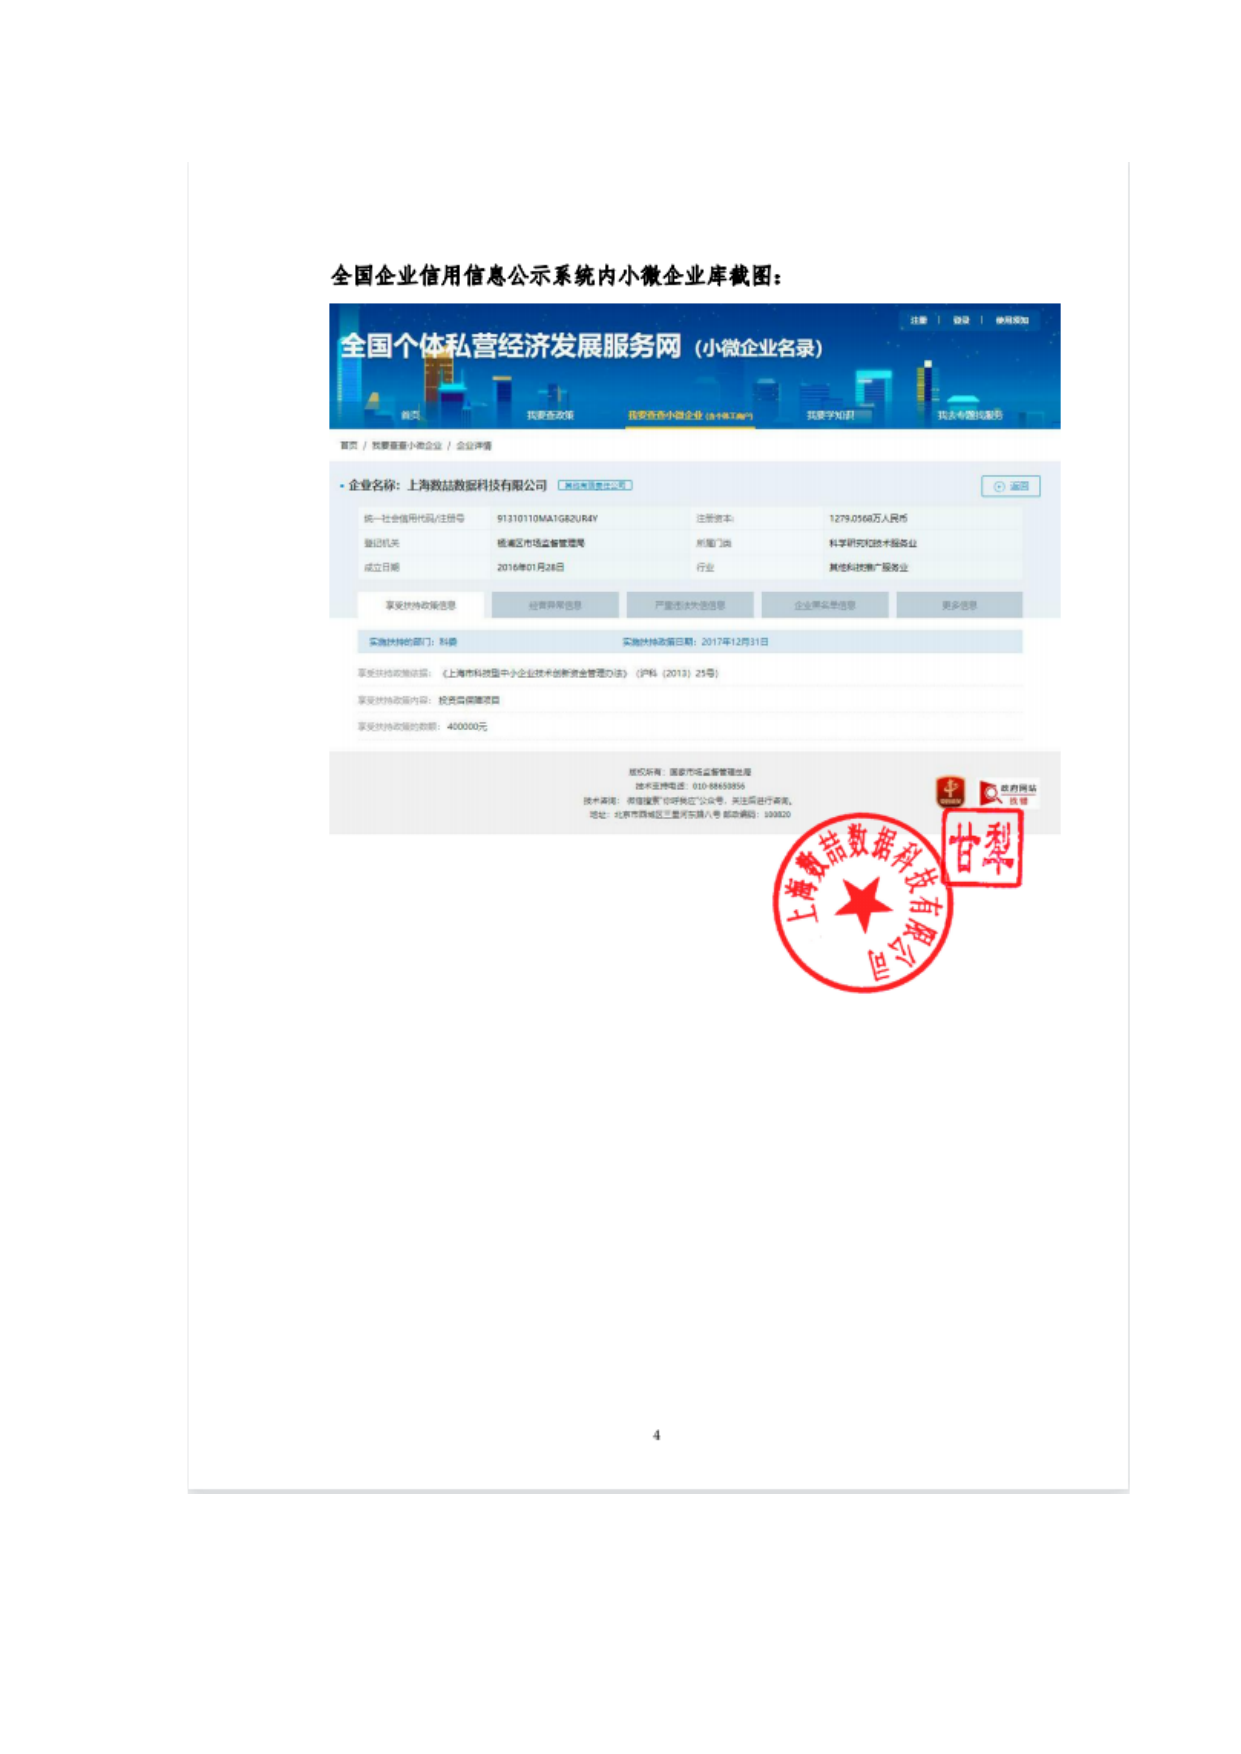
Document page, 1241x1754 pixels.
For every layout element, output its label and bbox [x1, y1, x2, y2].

picture [187, 162, 1130, 1494]
